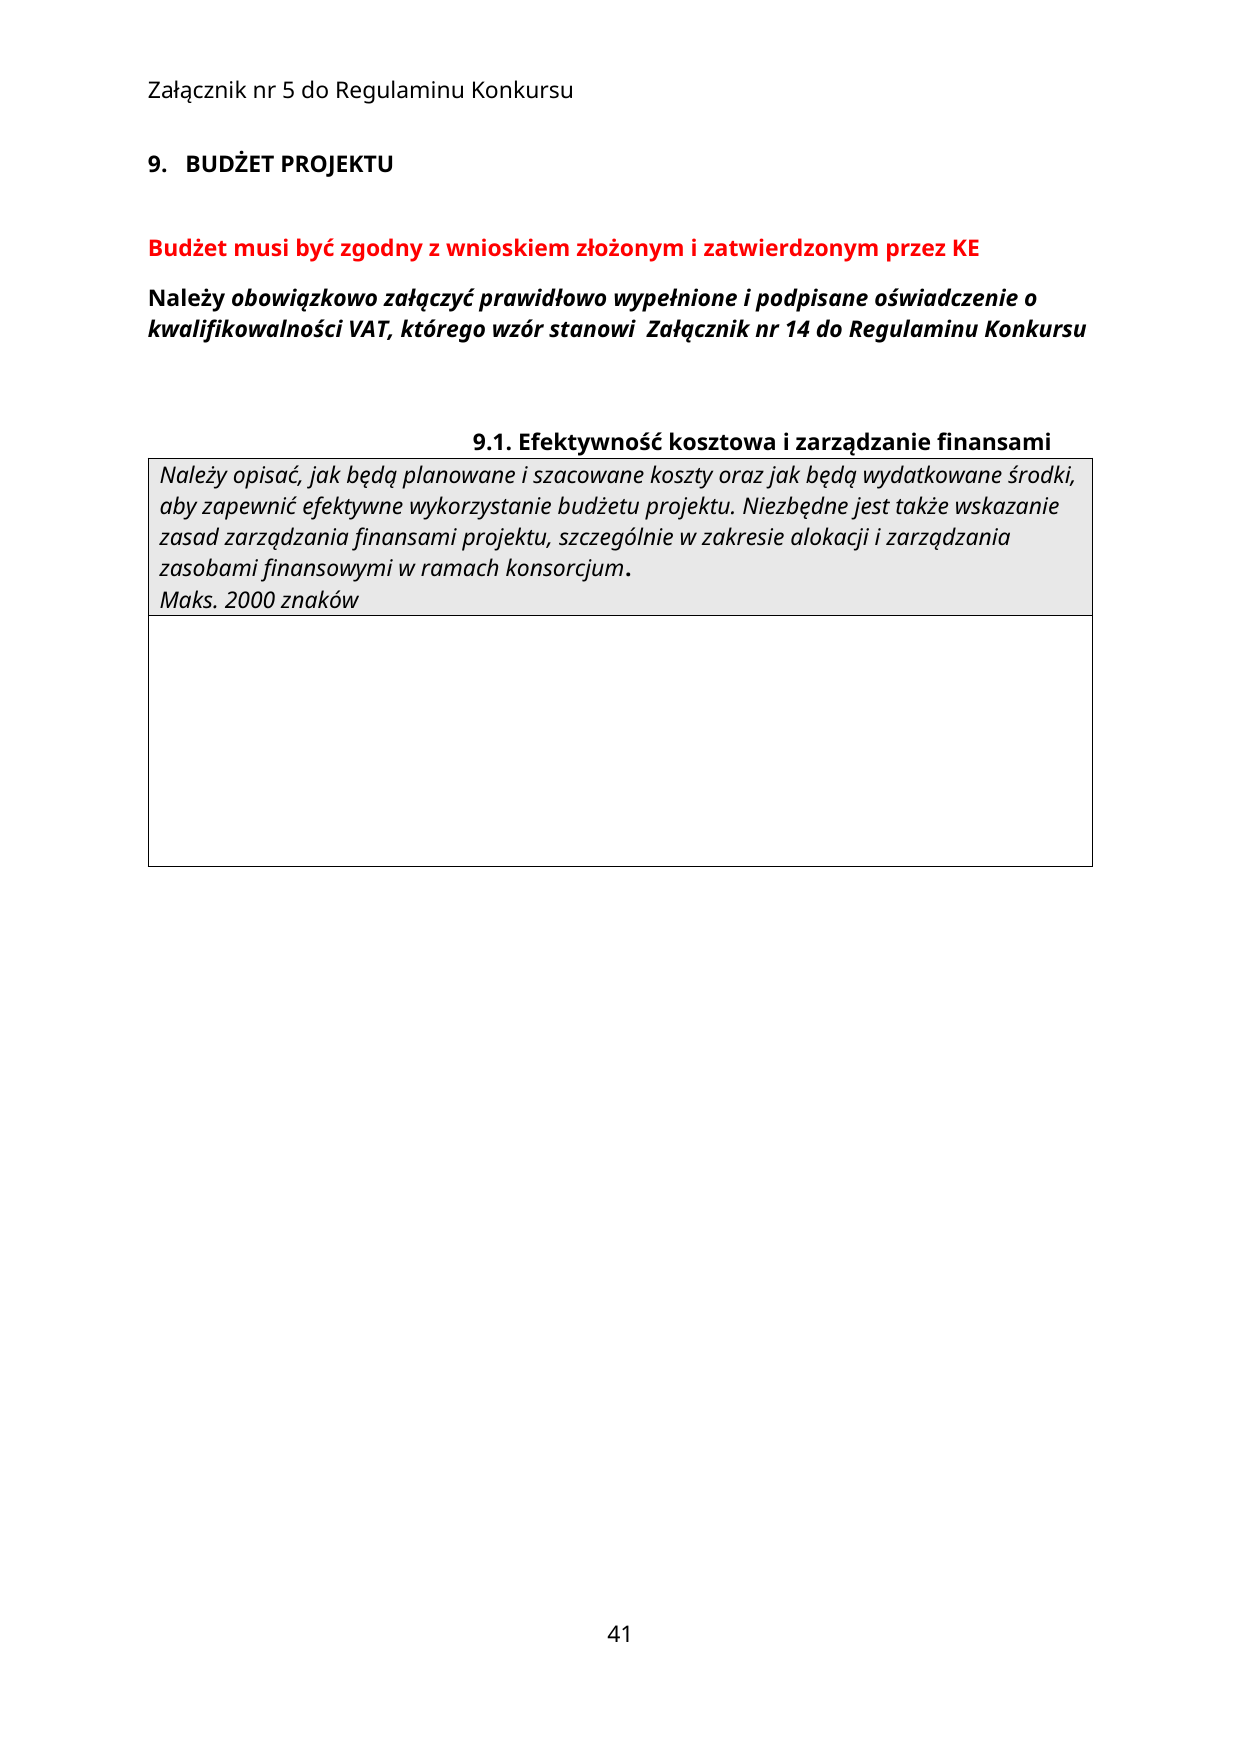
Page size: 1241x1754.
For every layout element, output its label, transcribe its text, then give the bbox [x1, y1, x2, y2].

text Budżet musi być zgodny z wnioskiem złożonym i zatwierdzonym przez KE [148, 232, 1093, 263]
table_header Należy opisać, jak będą planowane i szacowane koszty oraz jak będą wydatkowane środki, aby zapewnić efektywne wykorzystanie budżetu projektu. Niezbędne jest także wskazanie zasad zarządzania finansami projektu, szczególnie w zakresie alokacji i zarządzania zasobami finansowymi w ramach konsorcjum. Maks. 2000 znaków [149, 459, 1092, 615]
list Efektywność kosztowa i zarządzanie finansami [473, 426, 1093, 458]
list BUDŻET PROJEKTU [148, 148, 1093, 179]
text Należy obowiązkowo załączyć prawidłowo wypełnione i podpisane oświadczenie o kwalifikowalności VAT, którego wzór stanowi Załącznik nr 14 do Regulaminu Konkursu [148, 282, 1093, 345]
table_cell [149, 616, 1092, 866]
